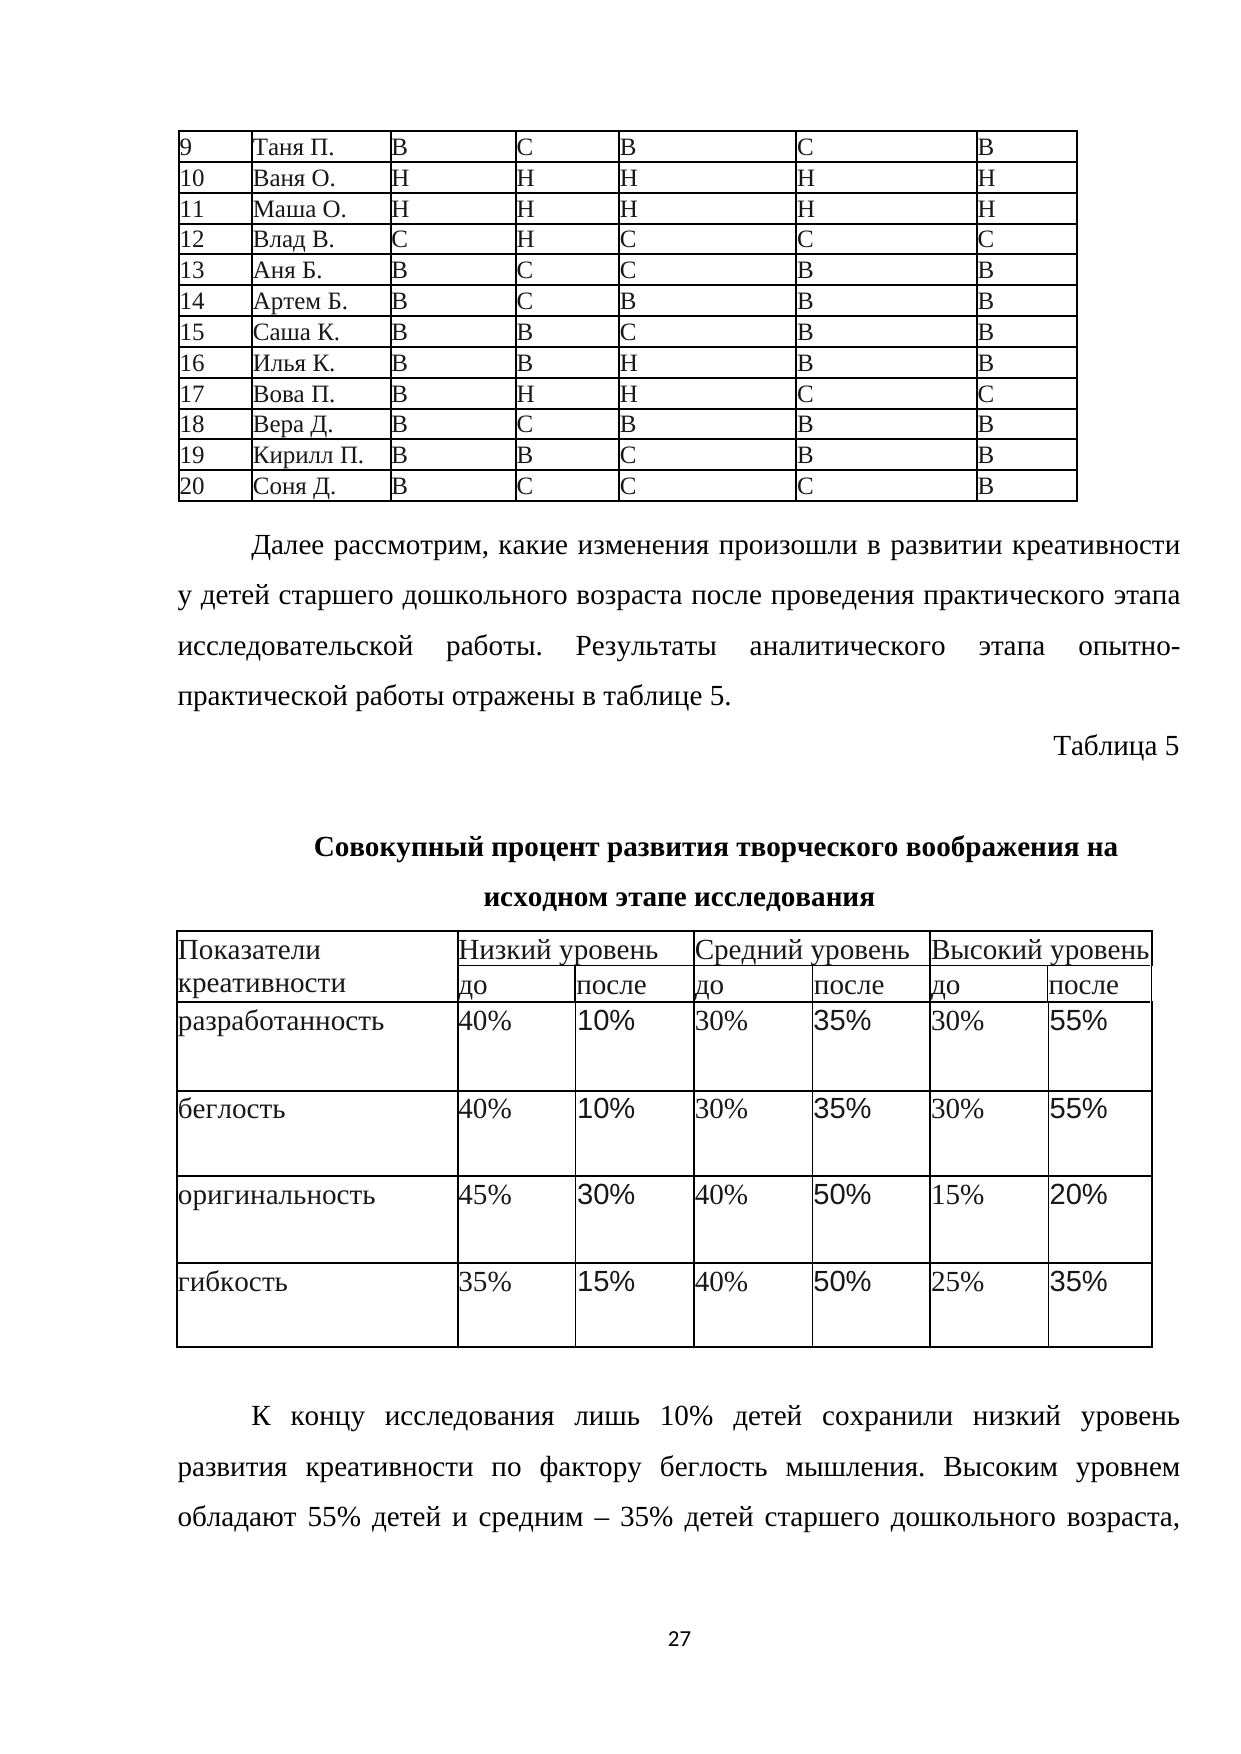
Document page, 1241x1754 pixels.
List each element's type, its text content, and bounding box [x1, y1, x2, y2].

table_cell 16 [180, 348, 251, 377]
table_cell 30% [695, 1003, 812, 1089]
table_cell С [517, 410, 618, 438]
table_cell Н [620, 163, 795, 192]
table_cell В [978, 471, 1076, 500]
table_cell Н [978, 194, 1076, 222]
table_cell С [620, 317, 795, 346]
table_cell Н [517, 194, 618, 222]
table_cell В [392, 379, 515, 407]
table_cell 14 [180, 286, 251, 315]
table_cell 11 [180, 194, 251, 222]
table_cell 30% [576, 1177, 693, 1262]
table_cell В [797, 410, 976, 438]
table_cell 15 [180, 317, 251, 346]
table_cell 12 [180, 225, 251, 253]
text Далее рассмотрим, какие изменения произошли в развитии креативности у детей старшего дошкольного возраста после проведения практического этапа исследовательской работы. Результаты аналитического этапа опытно-практической работы отражены в таблице 5. [177, 527, 1181, 712]
table_cell Влад В. [253, 225, 390, 253]
table_cell 25% [931, 1264, 1048, 1346]
table_cell Аня Б. [253, 255, 390, 284]
table_cell до [459, 966, 574, 1001]
table_cell В [797, 440, 976, 469]
table_cell Таня П. [253, 132, 390, 161]
table_cell 9 [180, 132, 251, 161]
table_cell Н [517, 225, 618, 253]
table_cell С [517, 255, 618, 284]
table_cell В [797, 317, 976, 346]
table_cell 55% [1049, 1001, 1151, 1089]
table_cell В [517, 440, 618, 469]
table_cell Н [620, 379, 795, 407]
table_cell Соня Д. [253, 471, 390, 500]
table_header Низкий уровень [459, 932, 693, 965]
table_cell В [797, 255, 976, 284]
table_cell С [517, 471, 618, 500]
table_cell после [813, 966, 929, 1001]
table_cell 40% [695, 1177, 812, 1262]
table_cell после [1048, 965, 1151, 1001]
table_cell 15% [576, 1264, 693, 1346]
table_cell 19 [180, 440, 251, 469]
table_cell 40% [459, 1092, 575, 1175]
table_cell В [392, 286, 515, 315]
table_cell В [978, 440, 1076, 469]
table_cell В [620, 410, 795, 438]
table_header Средний уровень [695, 932, 929, 965]
table_cell 50% [813, 1264, 929, 1346]
table_cell до [931, 966, 1047, 1001]
table_cell С [620, 225, 795, 253]
table_cell Н [620, 348, 795, 377]
table_cell 40% [459, 1003, 575, 1089]
table_cell Н [392, 163, 515, 192]
table_cell беглость [178, 1092, 457, 1175]
table_cell В [392, 348, 515, 377]
table_cell 10% [576, 1092, 693, 1175]
table_cell 50% [813, 1177, 929, 1262]
table_cell С [517, 286, 618, 315]
table_cell В [392, 317, 515, 346]
table_cell С [797, 379, 976, 407]
table_cell С [620, 440, 795, 469]
table_cell В [517, 348, 618, 377]
table_cell Н [517, 379, 618, 407]
table_cell 13 [180, 255, 251, 284]
table_cell С [978, 379, 1076, 407]
table_cell В [978, 348, 1076, 377]
table_cell Вера Д. [253, 410, 390, 438]
table_cell 30% [695, 1092, 812, 1175]
table_cell В [392, 132, 515, 161]
table_cell 40% [695, 1264, 812, 1346]
table_cell Н [392, 194, 515, 222]
table_cell Маша О. [253, 194, 390, 222]
table_cell В [620, 286, 795, 315]
table_cell С [797, 471, 976, 500]
table_cell 35% [813, 1003, 929, 1089]
table_cell Саша К. [253, 317, 390, 346]
table_header Показатели креативности [178, 932, 457, 1001]
table_cell В [392, 410, 515, 438]
table_cell до [695, 966, 812, 1001]
table_cell С [978, 225, 1076, 253]
table_cell В [392, 440, 515, 469]
table_cell Н [797, 163, 976, 192]
table_cell 20% [1049, 1177, 1151, 1262]
table_cell С [797, 225, 976, 253]
table_cell 35% [1049, 1264, 1151, 1346]
table_cell Вова П. [253, 379, 390, 407]
table_cell В [392, 471, 515, 500]
table_cell 18 [180, 410, 251, 438]
table_cell С [517, 132, 618, 161]
table_cell Н [620, 194, 795, 222]
table_cell В [978, 255, 1076, 284]
table_cell Ваня О. [253, 163, 390, 192]
table_cell С [620, 471, 795, 500]
table_cell В [517, 317, 618, 346]
table_cell Илья К. [253, 348, 390, 377]
table_cell 55% [1049, 1092, 1151, 1175]
table_cell 10% [576, 1003, 693, 1089]
table_cell В [392, 255, 515, 284]
table_cell после [576, 966, 693, 1001]
table_cell 35% [459, 1264, 575, 1346]
table_cell Н [517, 163, 618, 192]
table_cell 45% [459, 1177, 575, 1262]
table_cell В [797, 348, 976, 377]
table_header Высокий уровень [931, 932, 1151, 965]
table_cell 30% [931, 1092, 1048, 1175]
table_cell С [797, 132, 976, 161]
table_cell 30% [931, 1003, 1048, 1089]
table_cell В [978, 410, 1076, 438]
table_cell Кирилл П. [253, 440, 390, 469]
table_cell Н [978, 163, 1076, 192]
text Таблица 5 [177, 728, 1181, 762]
table_cell Артем Б. [253, 286, 390, 315]
table_cell оригинальность [178, 1177, 457, 1262]
table_cell 10 [180, 163, 251, 192]
table_cell разработанность [178, 1003, 457, 1089]
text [177, 1398, 1181, 1533]
table_cell В [797, 286, 976, 315]
table_cell 35% [813, 1092, 929, 1175]
table_cell В [978, 317, 1076, 346]
text Совокупный процент развития творческого воображения на исходном этапе исследования [177, 829, 1181, 913]
table_cell 20 [180, 471, 251, 500]
table_cell С [392, 225, 515, 253]
table_cell В [978, 132, 1076, 161]
table_cell С [620, 255, 795, 284]
table_cell Н [797, 194, 976, 222]
table_cell В [978, 286, 1076, 315]
table_cell 15% [931, 1177, 1048, 1262]
table_cell 17 [180, 379, 251, 407]
table_cell В [620, 132, 795, 161]
table_cell гибкость [178, 1264, 457, 1346]
